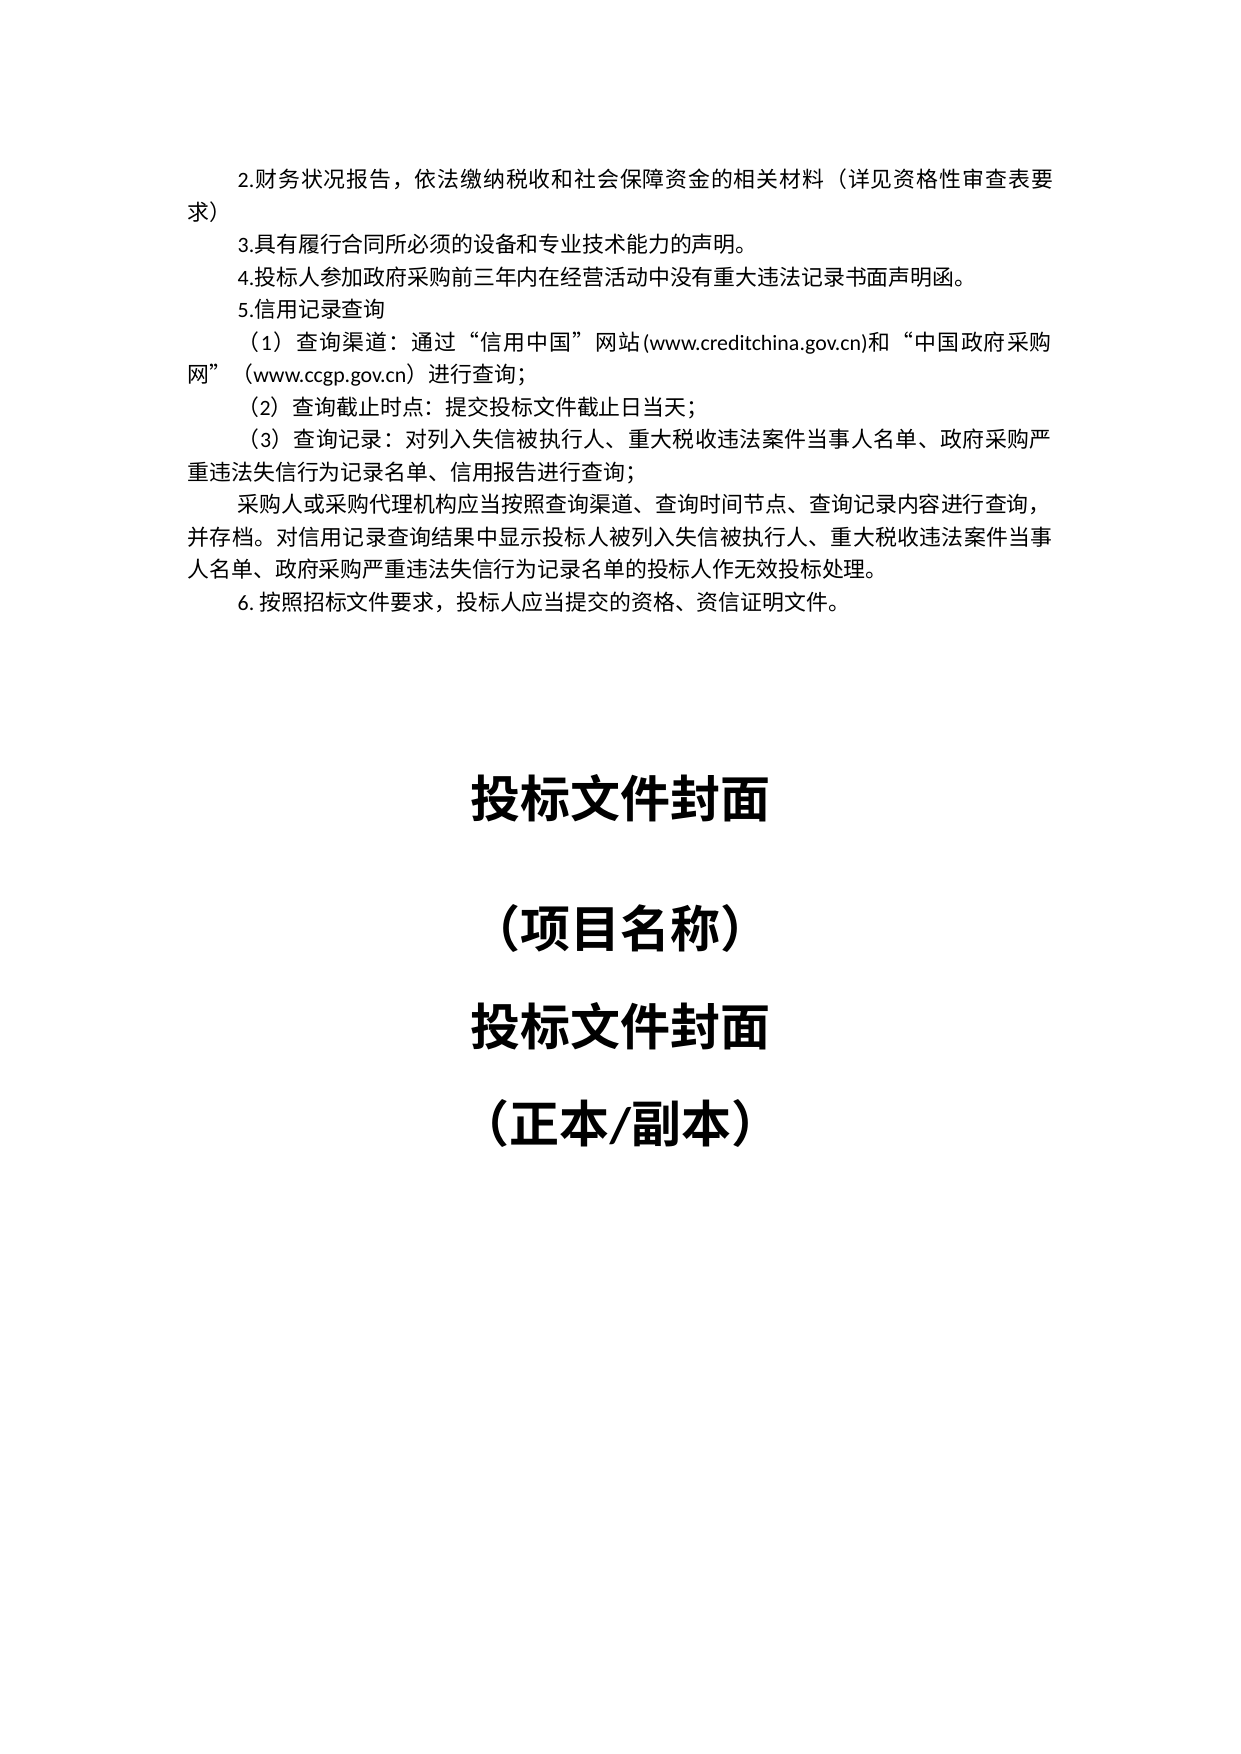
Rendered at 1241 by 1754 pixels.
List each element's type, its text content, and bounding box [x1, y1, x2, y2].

text 6. 按照招标文件要求，投标人应当提交的资格、资信证明文件。 [187, 584, 1053, 617]
text 4.投标人参加政府采购前三年内在经营活动中没有重大违法记录书面声明函。 [187, 259, 1053, 292]
text 5.信用记录查询 [187, 292, 1053, 324]
text 采购人或采购代理机构应当按照查询渠道、查询时间节点、查询记录内容进行查询，并存档。对信用记录查询结果中显示投标人被列入失信被执行人、重大税收违法案件当事人名单、政府采购严重违法失信行为记录名单的投标人作无效投标处理。 [187, 487, 1053, 584]
text 投标文件封面 [187, 747, 1053, 844]
text （正本/副本） [187, 1072, 1053, 1169]
text （1）查询渠道：通过“信用中国”网站(www.creditchina.gov.cn)和“中国政府采购网”（www.ccgp.gov.cn）进行查询； [187, 324, 1053, 389]
text 投标文件封面 [187, 974, 1053, 1072]
text （项目名称） [187, 877, 1053, 974]
text 3.具有履行合同所必须的设备和专业技术能力的声明。 [187, 227, 1053, 259]
text 2.财务状况报告，依法缴纳税收和社会保障资金的相关材料（详见资格性审查表要求） [187, 162, 1053, 227]
text （2）查询截止时点：提交投标文件截止日当天； [187, 389, 1053, 422]
text （3）查询记录：对列入失信被执行人、重大税收违法案件当事人名单、政府采购严重违法失信行为记录名单、信用报告进行查询； [187, 422, 1053, 487]
